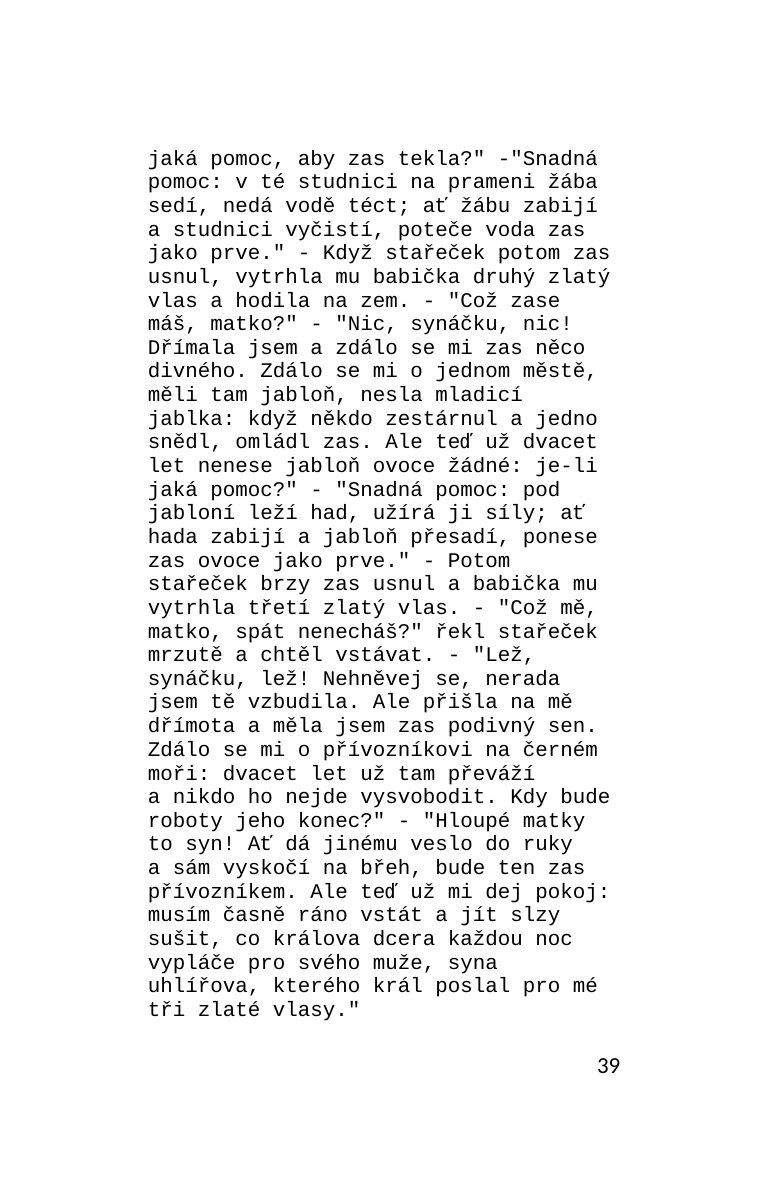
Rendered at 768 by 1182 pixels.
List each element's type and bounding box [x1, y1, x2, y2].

text [148, 148, 620, 1023]
